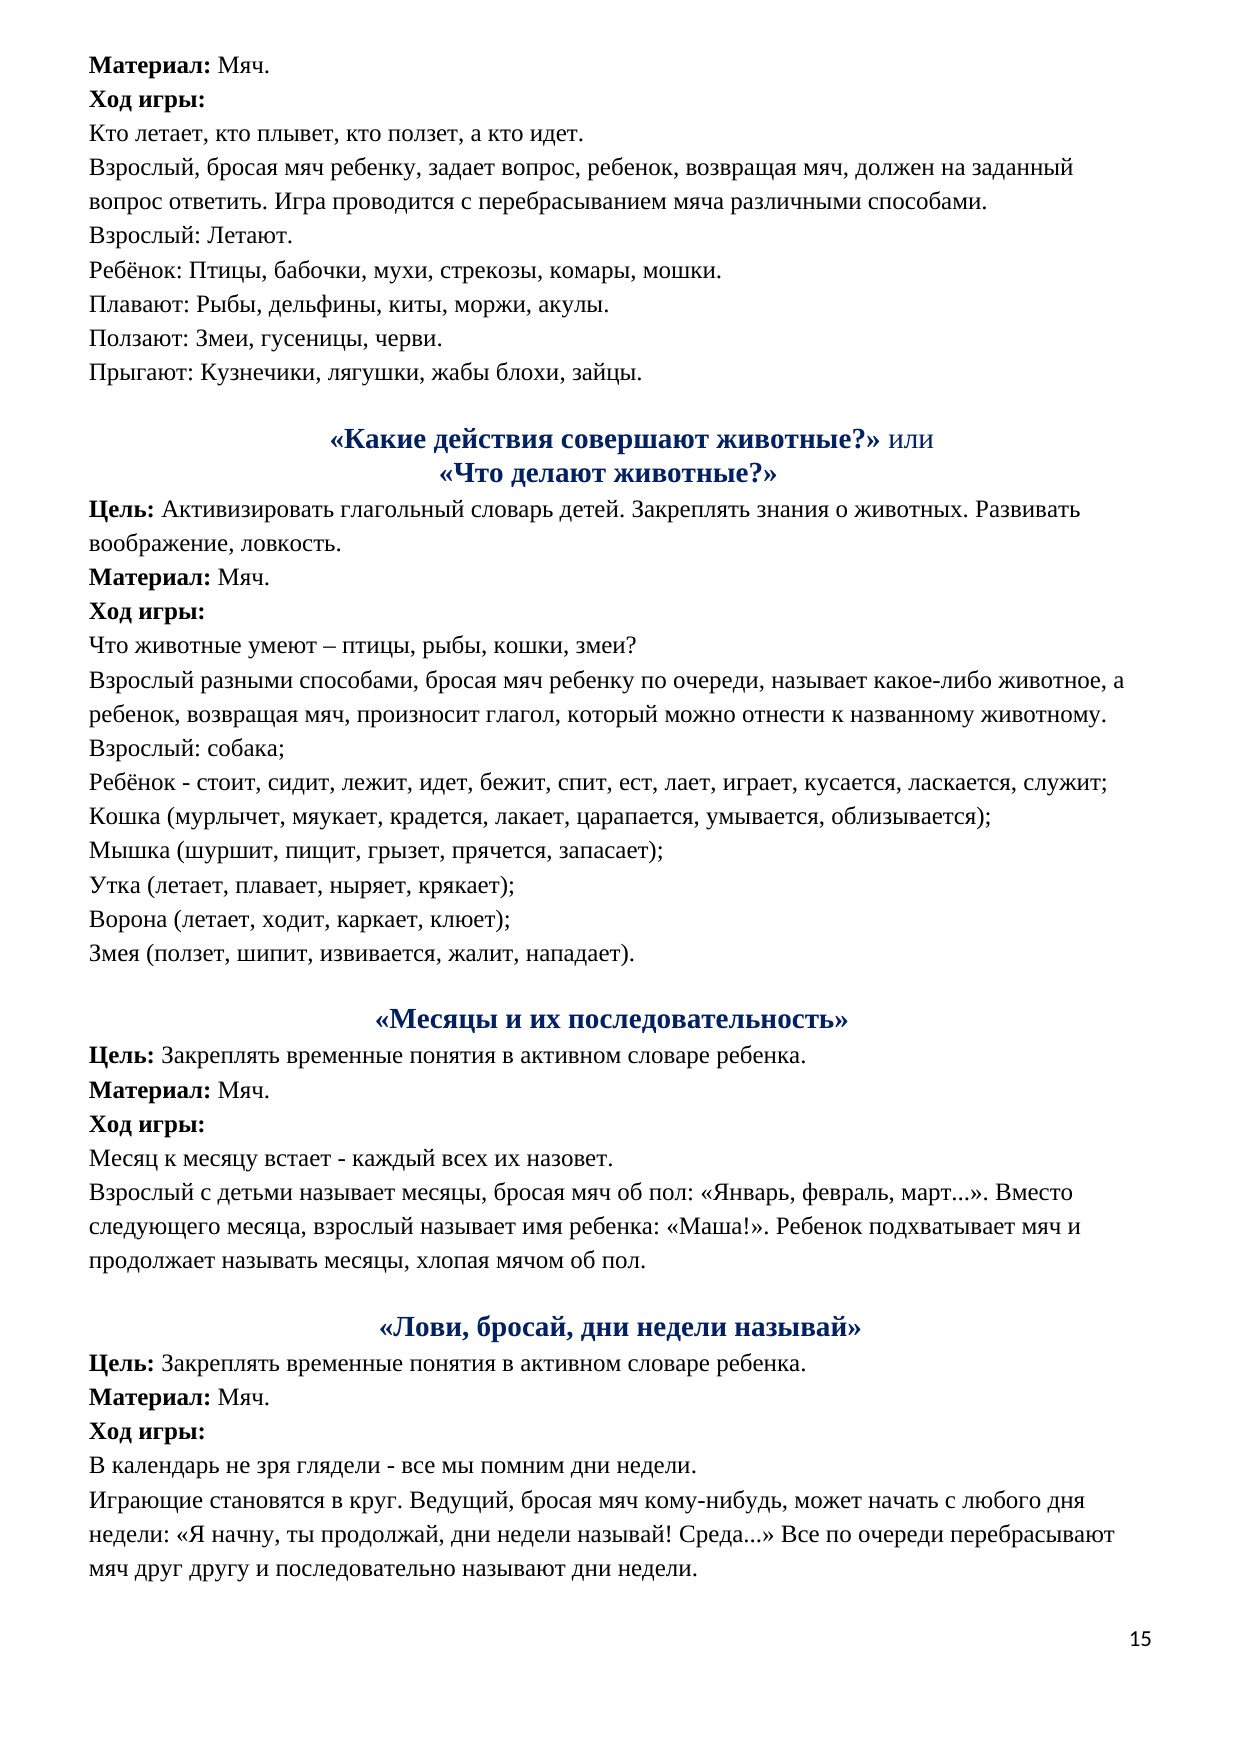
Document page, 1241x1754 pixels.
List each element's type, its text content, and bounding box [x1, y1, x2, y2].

text Ворона (летает, ходит, каркает, клюет); [89, 898, 1152, 933]
text Цель: Активизировать глагольный словарь детей. Закреплять знания о животных. Развивать воображение, ловкость. [89, 488, 1152, 557]
text Плавают: Рыбы, дельфины, киты, моржи, акулы. [89, 283, 1152, 318]
text Месяц к месяцу встает - каждый всех их назовет. [89, 1138, 1152, 1172]
text Кошка (мурлычет, мяукает, крадется, лакает, царапается, умывается, облизывается); [89, 796, 1152, 830]
text Ход игры: [89, 1411, 1152, 1445]
text Кто летает, кто плывет, кто ползет, а кто идет. [89, 113, 1152, 147]
text Цель: Закреплять временные понятия в активном словаре ребенка. [89, 1035, 1152, 1069]
text В календарь не зря глядели - все мы помним дни недели. [89, 1445, 1152, 1479]
text «Месяцы и их последовательность» [89, 1001, 1152, 1035]
text Материал: Мяч. [89, 44, 1152, 78]
text Что животные умеют – птицы, рыбы, кошки, змеи? [89, 625, 1152, 659]
text Ход игры: [89, 78, 1152, 113]
text Ход игры: [89, 1103, 1152, 1138]
text «Лови, бросай, дни недели называй» [89, 1308, 1152, 1343]
text Материал: Мяч. [89, 1377, 1152, 1411]
text Цель: Закреплять временные понятия в активном словаре ребенка. [89, 1343, 1152, 1377]
text Взрослый: Летают. [89, 215, 1152, 249]
text Взрослый, бросая мяч ребенку, задает вопрос, ребенок, возвращая мяч, должен на заданный вопрос ответить. Игра проводится с перебрасыванием мяча различными способами. [89, 147, 1152, 215]
text Утка (летает, плавает, ныряет, крякает); [89, 864, 1152, 898]
text Играющие становятся в круг. Ведущий, бросая мяч кому-нибудь, может начать с любого дня недели: «Я начну, ты продолжай, дни недели называй! Среда...» Все по очереди перебрасывают мяч друг другу и последовательно называют дни недели. [89, 1479, 1152, 1582]
text Ребёнок - стоит, сидит, лежит, идет, бежит, спит, ест, лает, играет, кусается, ласкается, служит; [89, 762, 1152, 796]
text Прыгают: Кузнечики, лягушки, жабы блохи, зайцы. [89, 352, 1152, 386]
text «Что делают животные?» [89, 454, 1152, 488]
text «Какие действия совершают животные?» или [89, 420, 1152, 454]
text Ребёнок: Птицы, бабочки, мухи, стрекозы, комары, мошки. [89, 249, 1152, 283]
text Взрослый разными способами, бросая мяч ребенку по очереди, называет какое-либо животное, а ребенок, возвращая мяч, произносит глагол, который можно отнести к названному животному. [89, 659, 1152, 728]
text Взрослый: собака; [89, 728, 1152, 762]
text Материал: Мяч. [89, 1069, 1152, 1103]
text Материал: Мяч. [89, 557, 1152, 591]
text Ползают: Змеи, гусеницы, черви. [89, 318, 1152, 352]
text Взрослый с детьми называет месяцы, бросая мяч об пол: «Январь, февраль, март...». Вместо следующего месяца, взрослый называет имя ребенка: «Маша!». Ребенок подхватывает мяч и продолжает называть месяцы, хлопая мячом об пол. [89, 1172, 1152, 1274]
text Ход игры: [89, 591, 1152, 625]
text Змея (ползет, шипит, извивается, жалит, нападает). [89, 933, 1152, 967]
text Мышка (шуршит, пищит, грызет, прячется, запасает); [89, 830, 1152, 864]
